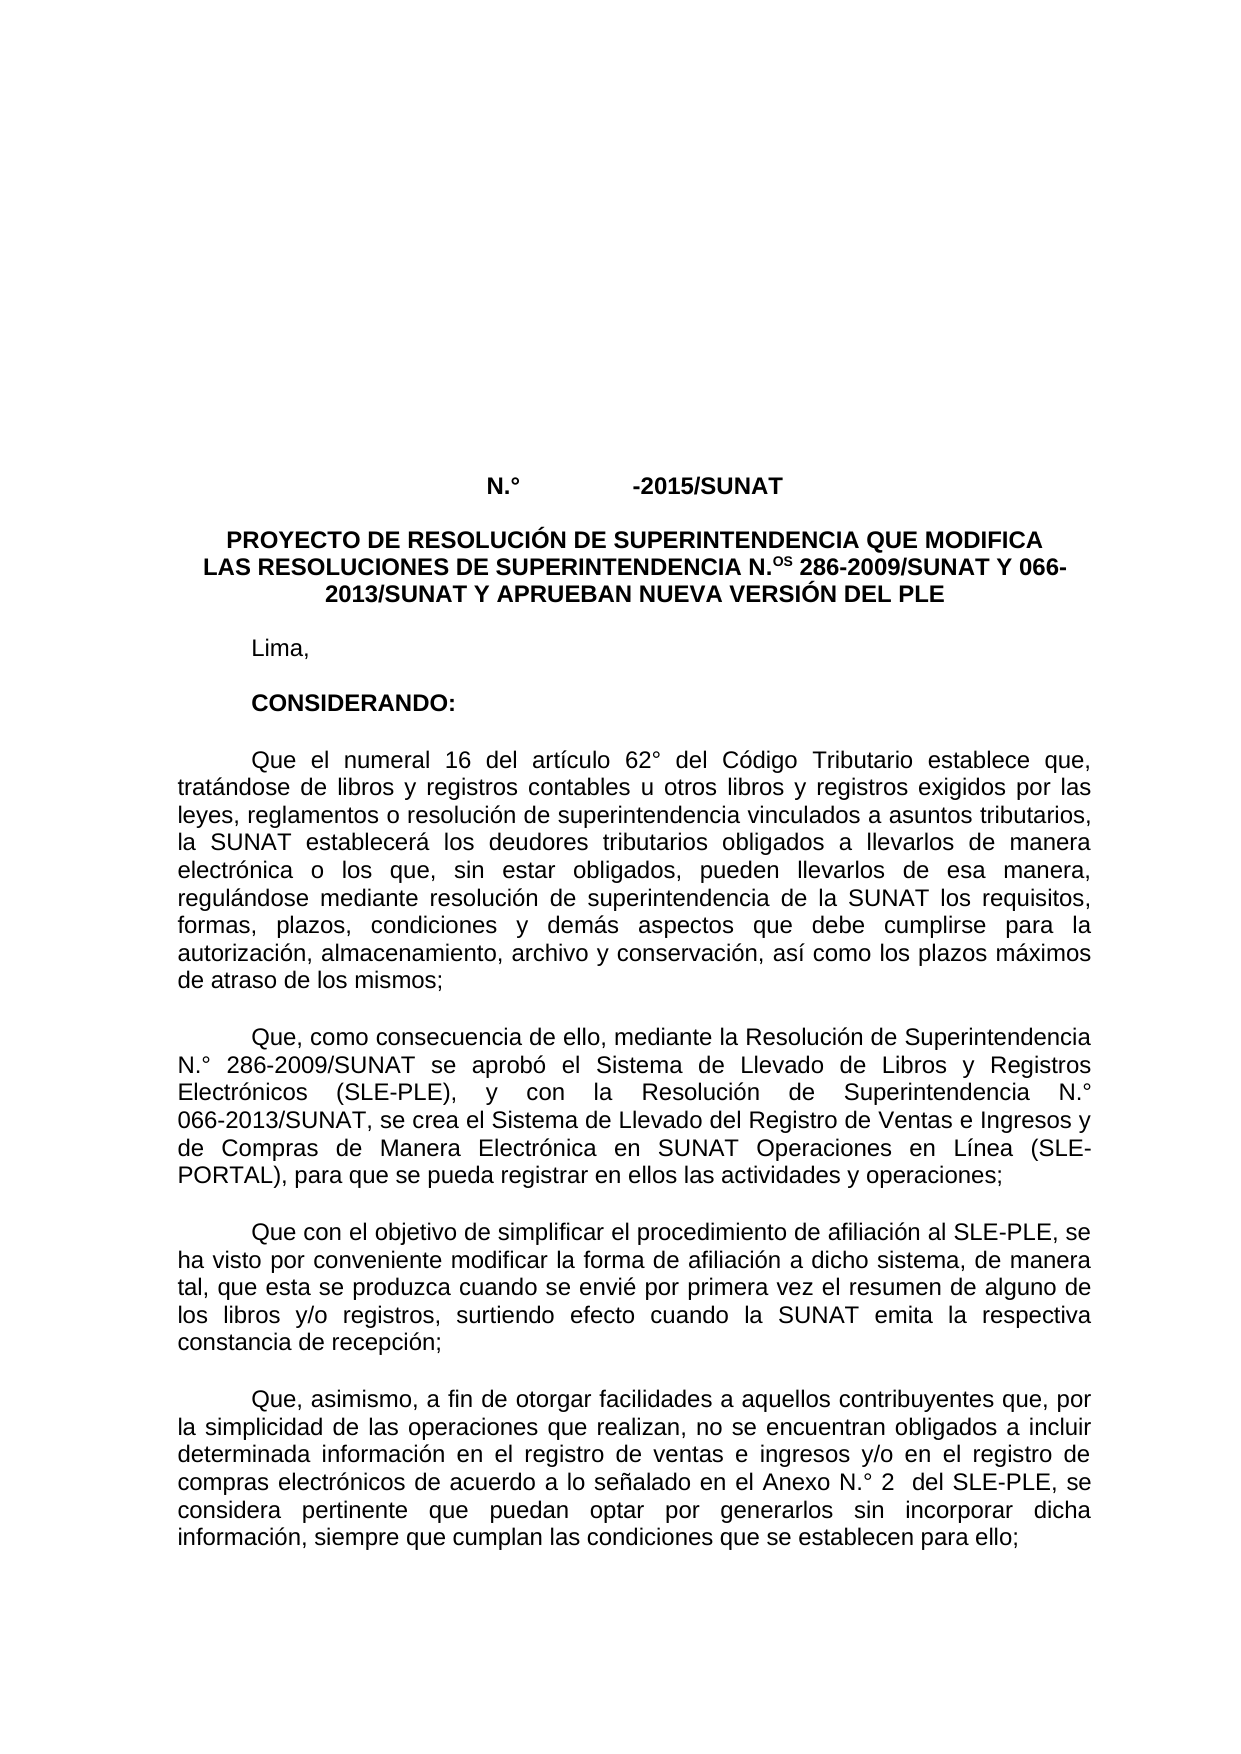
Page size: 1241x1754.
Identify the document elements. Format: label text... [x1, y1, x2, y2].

text Lima, [177, 635, 1092, 662]
text PROYECTO DE RESOLUCIÓN DE SUPERINTENDENCIA QUE MODIFICA [177, 527, 1092, 554]
text Que con el objetivo de simplificar el procedimiento de afiliación al SLE-PLE, se ha visto por conveniente modificar la forma de afiliación a dicho sistema, de manera tal, que esta se produzca cuando se envié por primera vez el resumen de alguno de los libros y/o registros, surtiendo efecto cuando la SUNAT emita la respectiva constancia de recepción; [177, 1218, 1092, 1356]
text Que, asimismo, a fin de otorgar facilidades a aquellos contribuyentes que, por la simplicidad de las operaciones que realizan, no se encuentran obligados a incluir determinada información en el registro de ventas e ingresos y/o en el registro de compras electrónicos de acuerdo a lo señalado en el Anexo N.° 2 del SLE-PLE, se considera pertinente que puedan optar por generarlos sin incorporar dicha información, siempre que cumplan las condiciones que se establecen para ello; [177, 1385, 1092, 1551]
text Que, como consecuencia de ello, mediante la Resolución de Superintendencia N.° 286-2009/SUNAT se aprobó el Sistema de Llevado de Libros y Registros Electrónicos (SLE-PLE), y con la Resolución de Superintendencia N.° 066-2013/SUNAT, se crea el Sistema de Llevado del Registro de Ventas e Ingresos y de Compras de Manera Electrónica en SUNAT Operaciones en Línea (SLE-PORTAL), para que se pueda registrar en ellos las actividades y operaciones; [177, 1023, 1092, 1189]
text LAS RESOLUCIONES DE SUPERINTENDENCIA N.OS 286-2009/SUNAT Y 066-2013/SUNAT Y APRUEBAN NUEVA VERSIÓN DEL PLE [177, 554, 1092, 608]
subtitle N.° -2015/SUNAT [177, 473, 1092, 500]
text Que el numeral 16 del artículo 62° del Código Tributario establece que, tratándose de libros y registros contables u otros libros y registros exigidos por las leyes, reglamentos o resolución de superintendencia vinculados a asuntos tributarios, la SUNAT establecerá los deudores tributarios obligados a llevarlos de manera electrónica o los que, sin estar obligados, pueden llevarlos de esa manera, regulándose mediante resolución de superintendencia de la SUNAT los requisitos, formas, plazos, condiciones y demás aspectos que debe cumplirse para la autorización, almacenamiento, archivo y conservación, así como los plazos máximos de atraso de los mismos; [177, 746, 1092, 994]
text CONSIDERANDO: [177, 689, 1092, 716]
